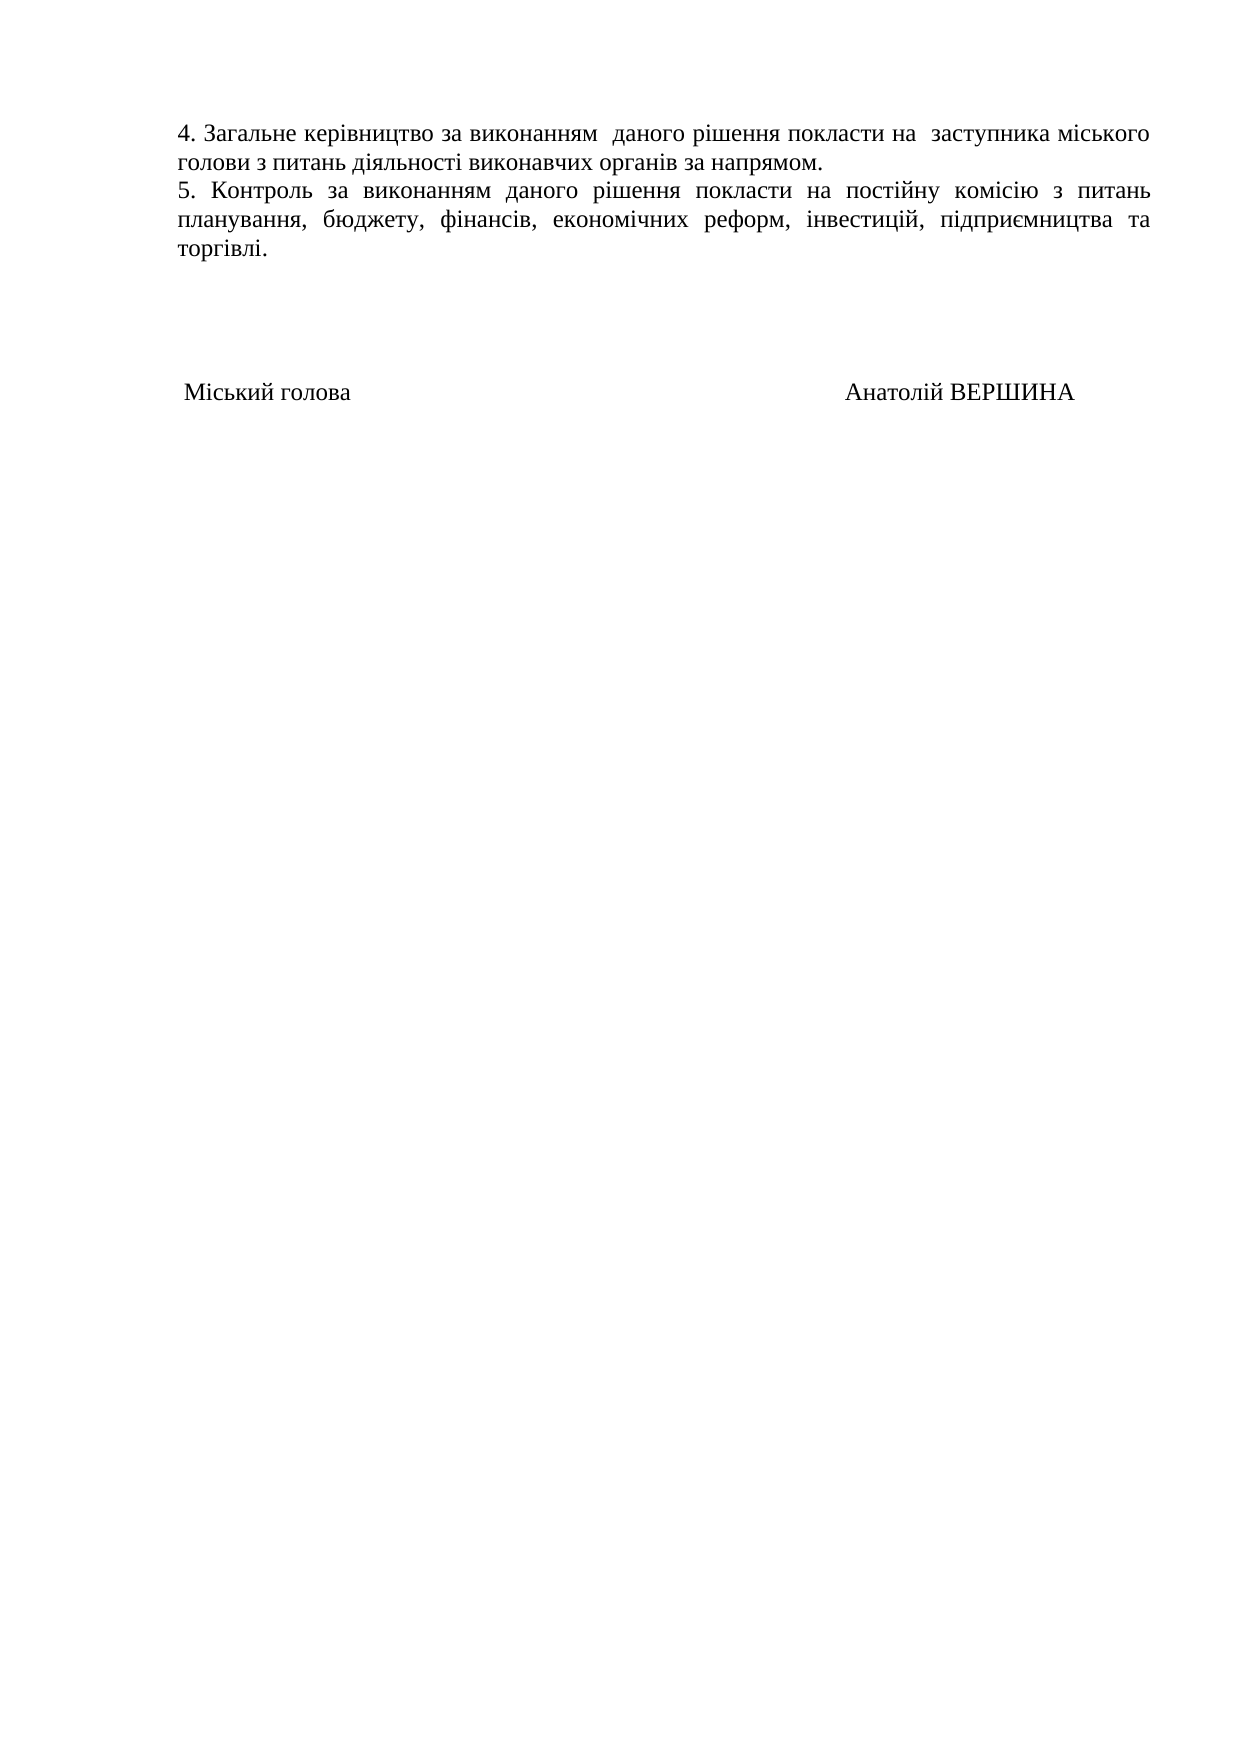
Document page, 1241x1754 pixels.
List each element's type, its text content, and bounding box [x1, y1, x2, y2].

text 4. Загальне керівництво за виконанням даного рішення покласти на заступника міського голови з питань діяльності виконавчих органів за напрямом. [177, 118, 1152, 176]
text 5. Контроль за виконанням даного рішення покласти на постійну комісію з питань планування, бюджету, фінансів, економічних реформ, інвестицій, підприємництва та торгівлі. [177, 176, 1152, 262]
text Міський голова Анатолій ВЕРШИНA [177, 377, 1152, 406]
